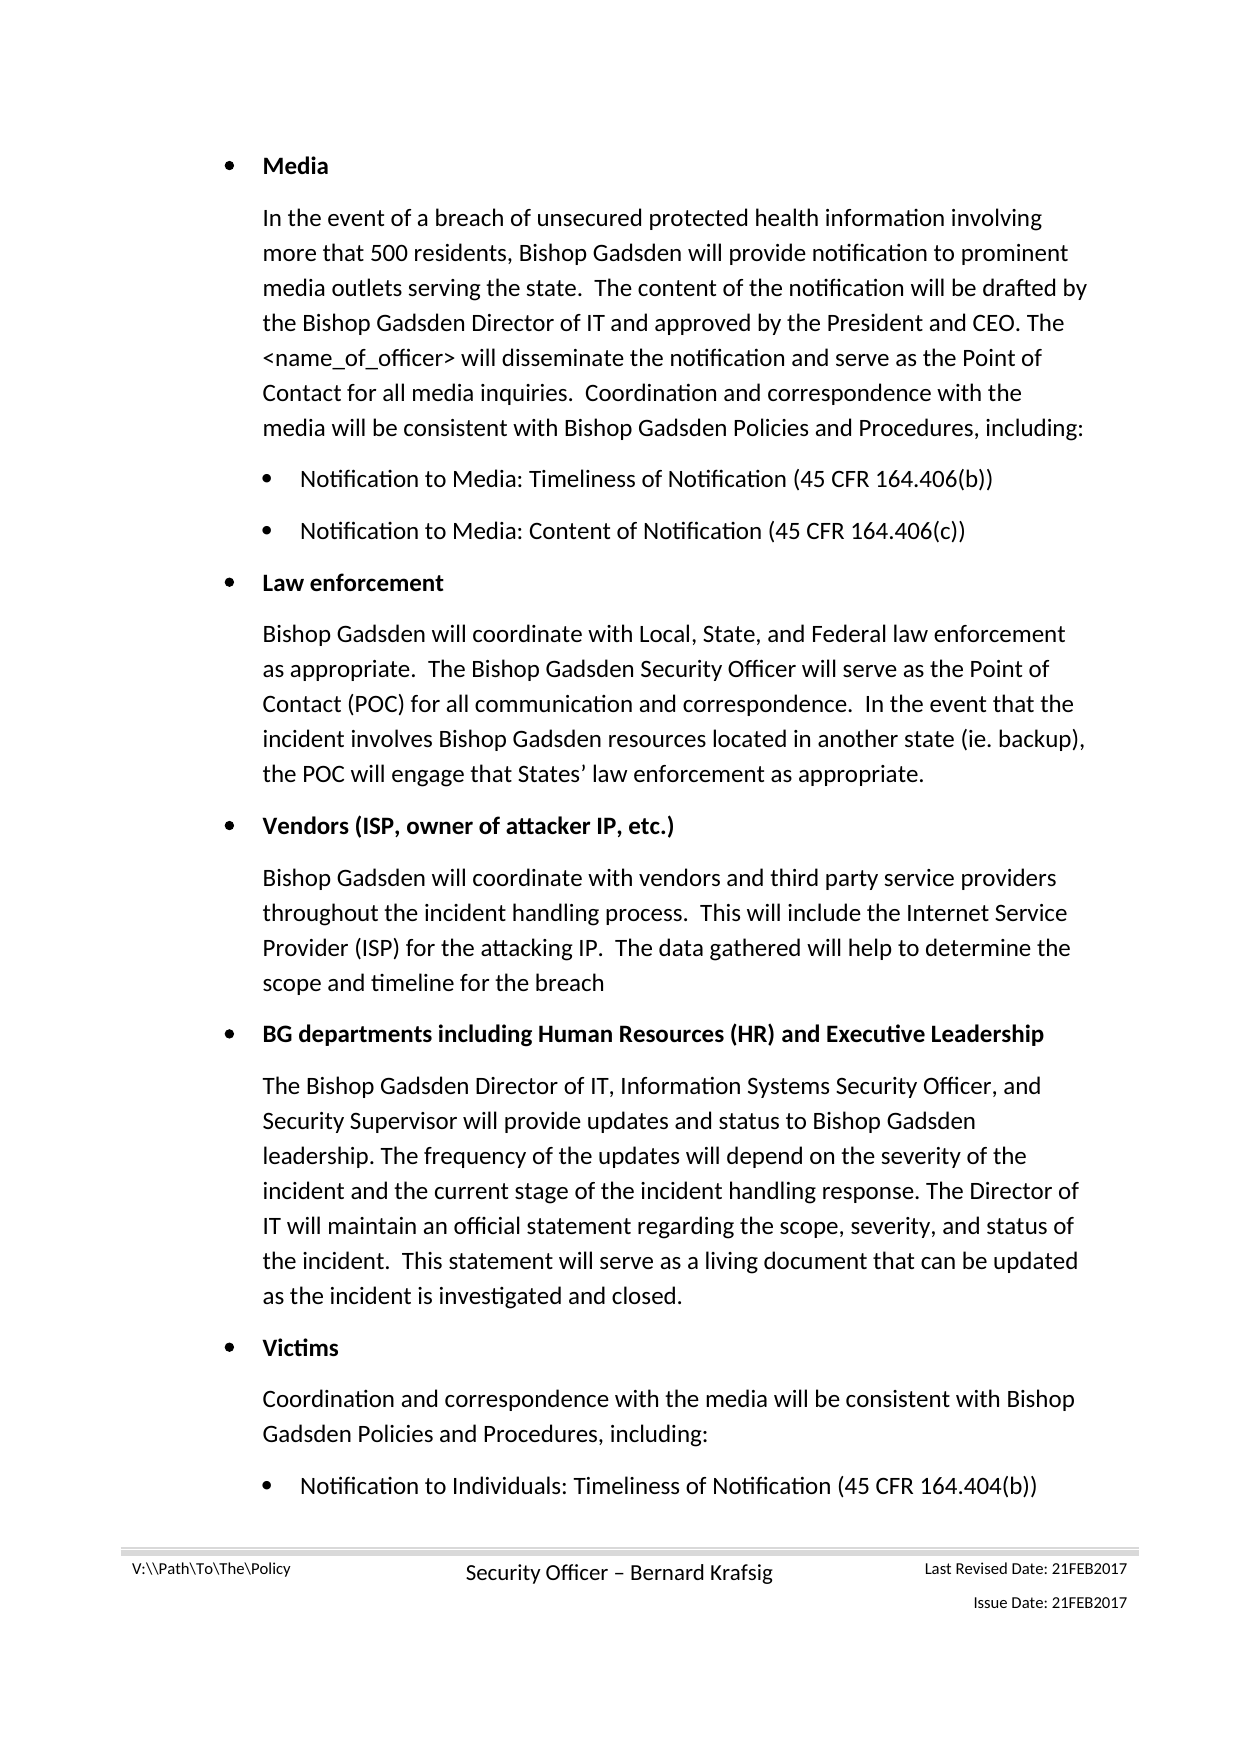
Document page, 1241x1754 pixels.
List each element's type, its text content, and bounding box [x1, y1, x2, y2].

list Notification to Media: Content of Notification (45 CFR 164.406(c)) [262, 515, 1090, 546]
list Notification to Individuals: Timeliness of Notification (45 CFR 164.404(b)) [262, 1470, 1090, 1501]
text Coordination and correspondence with the media will be consistent with Bishop Gadsden Policies and Procedures, including: [262, 1383, 1090, 1449]
text The Bishop Gadsden Director of IT, Information Systems Security Officer, and Security Supervisor will provide updates and status to Bishop Gadsden leadership. The frequency of the updates will depend on the severity of the incident and the current stage of the incident handling response. The Director of IT will maintain an official statement regarding the scope, severity, and status of the incident. This statement will serve as a living document that can be updated as the incident is investigated and closed. [262, 1070, 1090, 1311]
list Notification to Media: Timeliness of Notification (45 CFR 164.406(b)) [262, 463, 1090, 494]
list Vendors (ISP, owner of attacker IP, etc.) [225, 810, 1090, 841]
list Law enforcement [225, 567, 1090, 597]
list Media [225, 150, 1090, 181]
text Bishop Gadsden will coordinate with Local, State, and Federal law enforcement as appropriate. The Bishop Gadsden Security Officer will serve as the Point of Contact (POC) for all communication and correspondence. In the event that the incident involves Bishop Gadsden resources located in another state (ie. backup), the POC will engage that States’ law enforcement as appropriate. [262, 618, 1090, 789]
text In the event of a breach of unsecured protected health information involving more that 500 residents, Bishop Gadsden will provide notification to prominent media outlets serving the state. The content of the notification will be drafted by the Bishop Gadsden Director of IT and approved by the President and CEO. The <name_of_officer> will disseminate the notification and serve as the Point of Contact for all media inquiries. Coordination and correspondence with the media will be consistent with Bishop Gadsden Policies and Procedures, including: [262, 202, 1090, 442]
list BG departments including Human Resources (HR) and Executive Leadership [225, 1018, 1090, 1049]
text Bishop Gadsden will coordinate with vendors and third party service providers throughout the incident handling process. This will include the Internet Service Provider (ISP) for the attacking IP. The data gathered will help to determine the scope and timeline for the breach [262, 862, 1090, 997]
list Victims [225, 1332, 1090, 1362]
